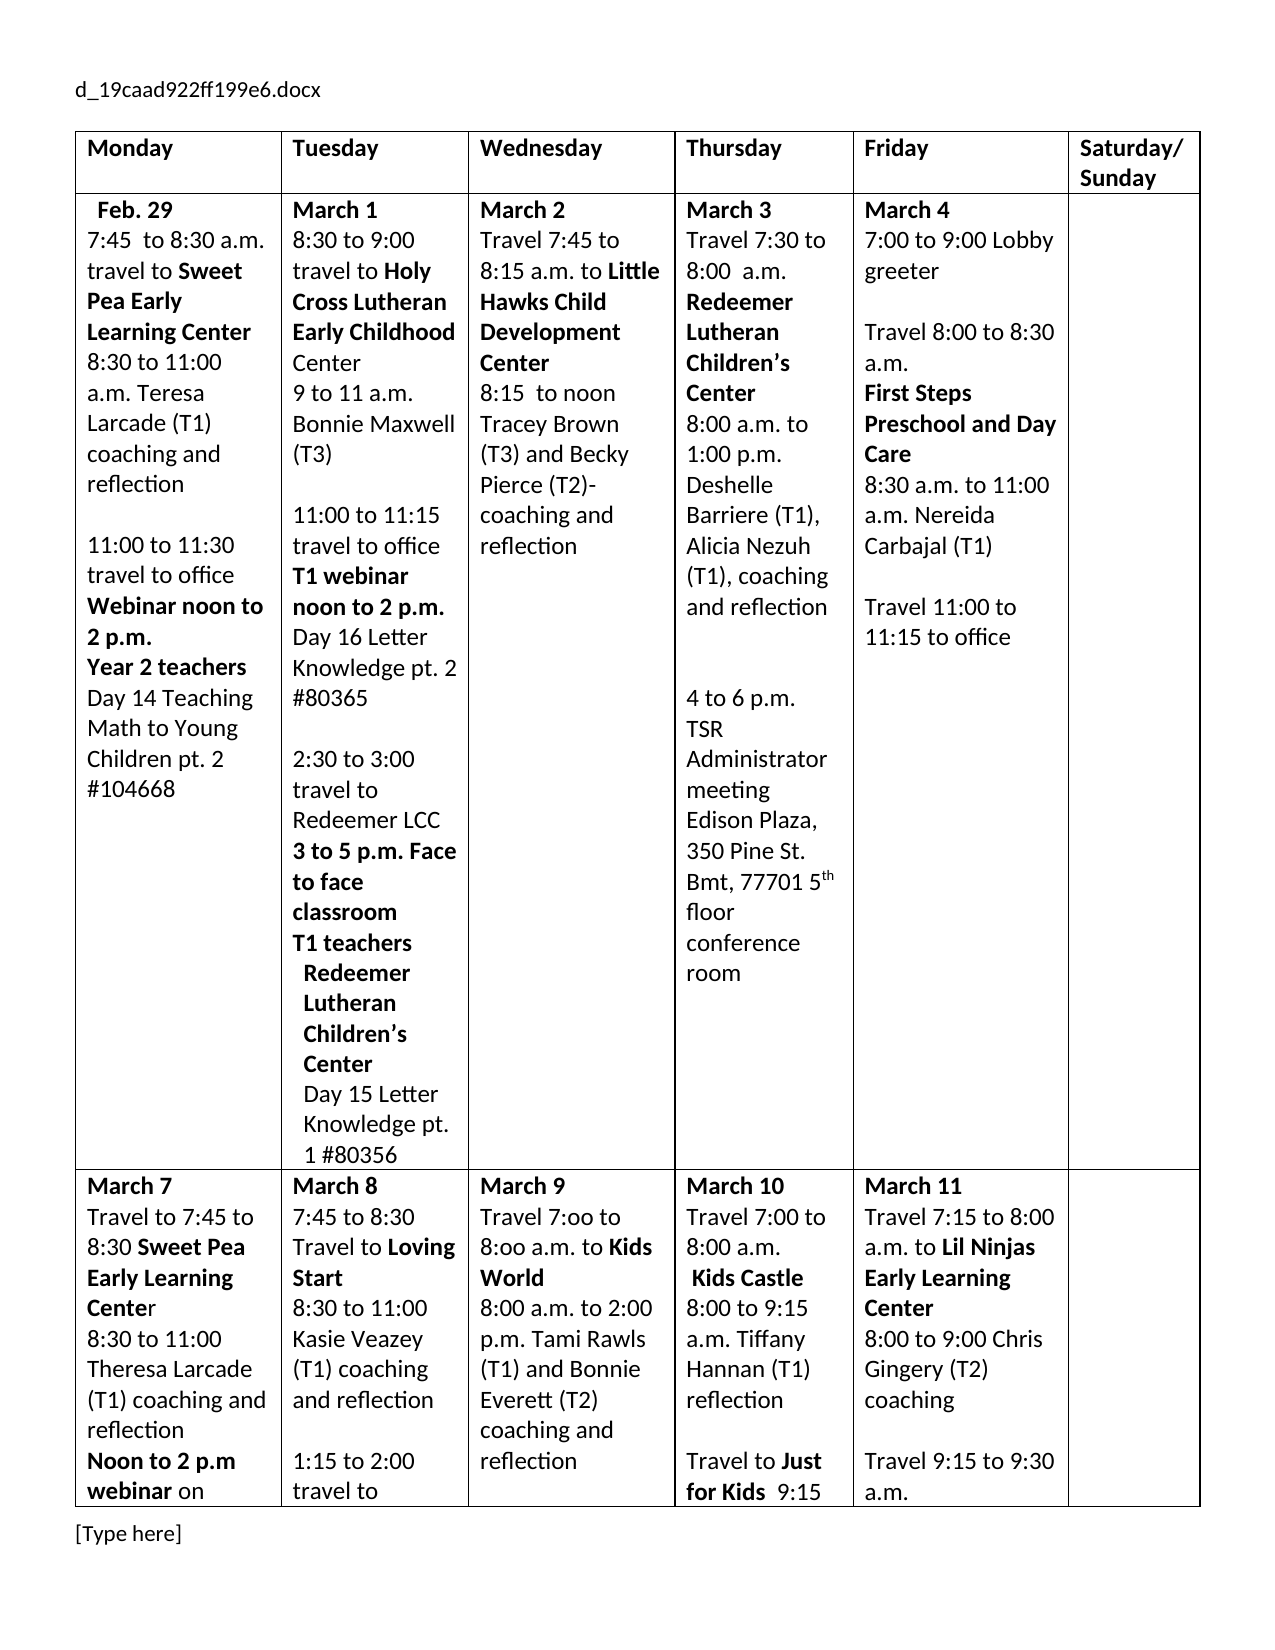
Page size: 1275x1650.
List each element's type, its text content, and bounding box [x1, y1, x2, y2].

table_cell March 2 Travel 7:45 to 8:15 a.m. to Little Hawks Child Development Center 8:15 to noon Tracey Brown (T3) and Becky Pierce (T2)-coaching and reflection [469, 194, 674, 1169]
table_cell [282, 1170, 468, 1506]
table_header Wednesday [469, 132, 674, 193]
table_header Monday [76, 132, 281, 193]
table_header Tuesday [282, 132, 468, 193]
table_cell [1069, 1170, 1199, 1506]
table_header Saturday/Sunday [1069, 132, 1199, 193]
table_header Thursday [676, 132, 853, 193]
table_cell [676, 1170, 853, 1506]
table_cell Feb. 29 7:45 to 8:30 a.m. travel to Sweet Pea Early Learning Center 8:30 to 11:00 a.m. Teresa Larcade (T1) coaching and reflection 11:00 to 11:30 travel to office Webinar noon to 2 p.m. Year 2 teachers Day 14 Teaching Math to Young Children pt. 2 #104668 [76, 194, 281, 1169]
table_cell March 1 8:30 to 9:00 travel to Holy Cross Lutheran Early Childhood Center 9 to 11 a.m. Bonnie Maxwell (T3) 11:00 to 11:15 travel to office T1 webinar noon to 2 p.m. Day 16 Letter Knowledge pt. 2 #80365 2:30 to 3:00 travel to Redeemer LCC 3 to 5 p.m. Face to face classroom T1 teachers Redeemer Lutheran Children’s Center Day 15 Letter Knowledge pt. 1 #80356 [282, 194, 468, 1169]
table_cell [854, 1170, 1068, 1506]
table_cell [76, 1170, 281, 1506]
table_header Friday [854, 132, 1068, 193]
table_cell March 4 7:00 to 9:00 Lobby greeter Travel 8:00 to 8:30 a.m. First Steps Preschool and Day Care 8:30 a.m. to 11:00 a.m. Nereida Carbajal (T1) Travel 11:00 to 11:15 to office [854, 194, 1068, 1169]
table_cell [469, 1170, 674, 1506]
table_cell March 3 Travel 7:30 to 8:00 a.m. Redeemer Lutheran Children’s Center 8:00 a.m. to 1:00 p.m. Deshelle Barriere (T1), Alicia Nezuh (T1), coaching and reflection 4 to 6 p.m. TSR Administrator meeting Edison Plaza, 350 Pine St. Bmt, 77701 5th floor conference room [676, 194, 853, 1169]
table_cell [1069, 194, 1199, 1169]
